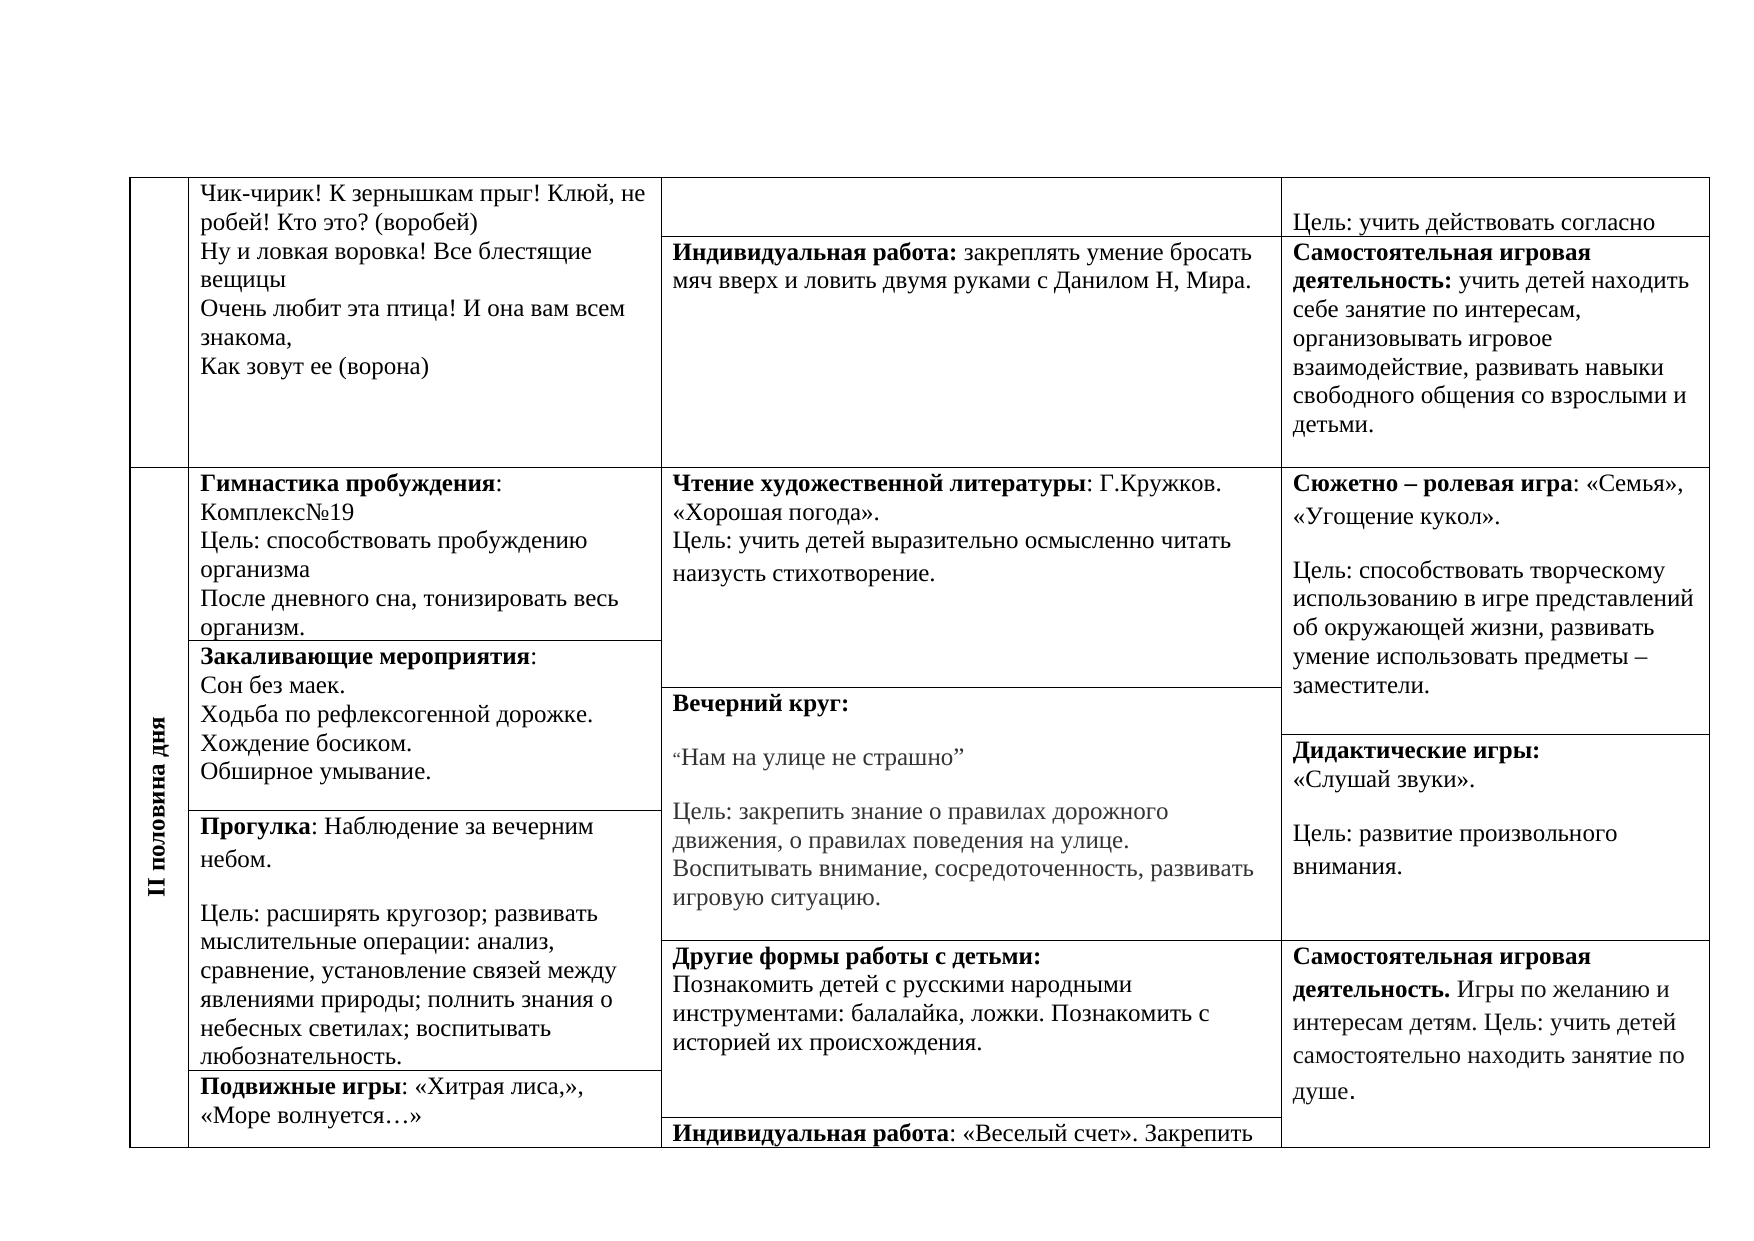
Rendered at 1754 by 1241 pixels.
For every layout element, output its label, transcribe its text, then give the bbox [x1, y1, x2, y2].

table_cell Самостоятельная игровая деятельность. Игры по желанию и интересам детям. Цель: учить детей самостоятельно находить занятие по душе. [1282, 941, 1709, 1147]
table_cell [189, 178, 661, 467]
table_cell Чтение художественной литературы: Г.Кружков. «Хорошая погода». Цель: учить детей выразительно осмысленно читать наизусть стихотворение. [662, 468, 1281, 687]
table_cell Закаливающие мероприятия: Сон без маек. Ходьба по рефлексогенной дорожке. Хождение босиком. Обширное умывание. [189, 641, 661, 810]
table_cell Самостоятельная игровая деятельность: учить детей находить себе занятие по интересам, организовывать игровое взаимодействие, развивать навыки свободного общения со взрослыми и детьми. [1282, 237, 1709, 467]
table_cell Индивидуальная работа: закреплять умение бросать мяч вверх и ловить двумя руками с Данилом Н, Мира. [662, 237, 1281, 467]
table_cell Подвижные игры: «Хитрая лиса,», «Море волнуется…» Цель: развивать у детей координацию движений, воображение, умение бегать не наталкиваясь друг на друга. [189, 1071, 661, 1147]
table_cell Вечерний круг: “Нам на улице не страшно” Цель: закрепить знание о правилах дорожного движения, о правилах поведения на улице. Воспитывать внимание, сосредоточенность, развивать игровую ситуацию. [662, 688, 1281, 940]
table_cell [662, 1118, 1281, 1147]
table_cell Дидактические игры: «Слушай звуки». Цель: развитие произвольного внимания. [1282, 735, 1709, 940]
table_cell Сюжетно – ролевая игра: «Семья», «Угощение кукол». Цель: способствовать творческому использованию в игре представлений об окружающей жизни, развивать умение использовать предметы – заместители. [1282, 468, 1709, 734]
table_cell II половина дня [131, 468, 188, 1147]
table_cell Гимнастика пробуждения: Комплекс№19 Цель: способствовать пробуждению организма После дневного сна, тонизировать весь организм. [189, 468, 661, 640]
table_cell Прогулка: Наблюдение за вечерним небом. Цель: расширять кругозор; развивать мыслительные операции: анализ, сравнение, установление связей между явлениями природы; полнить знания о небесных светилах; воспитывать любознательность. [189, 811, 661, 1070]
table_cell Другие формы работы с детьми: Познакомить детей с русскими народными инструментами: балалайка, ложки. Познакомить с историей их происхождения. [662, 941, 1281, 1117]
